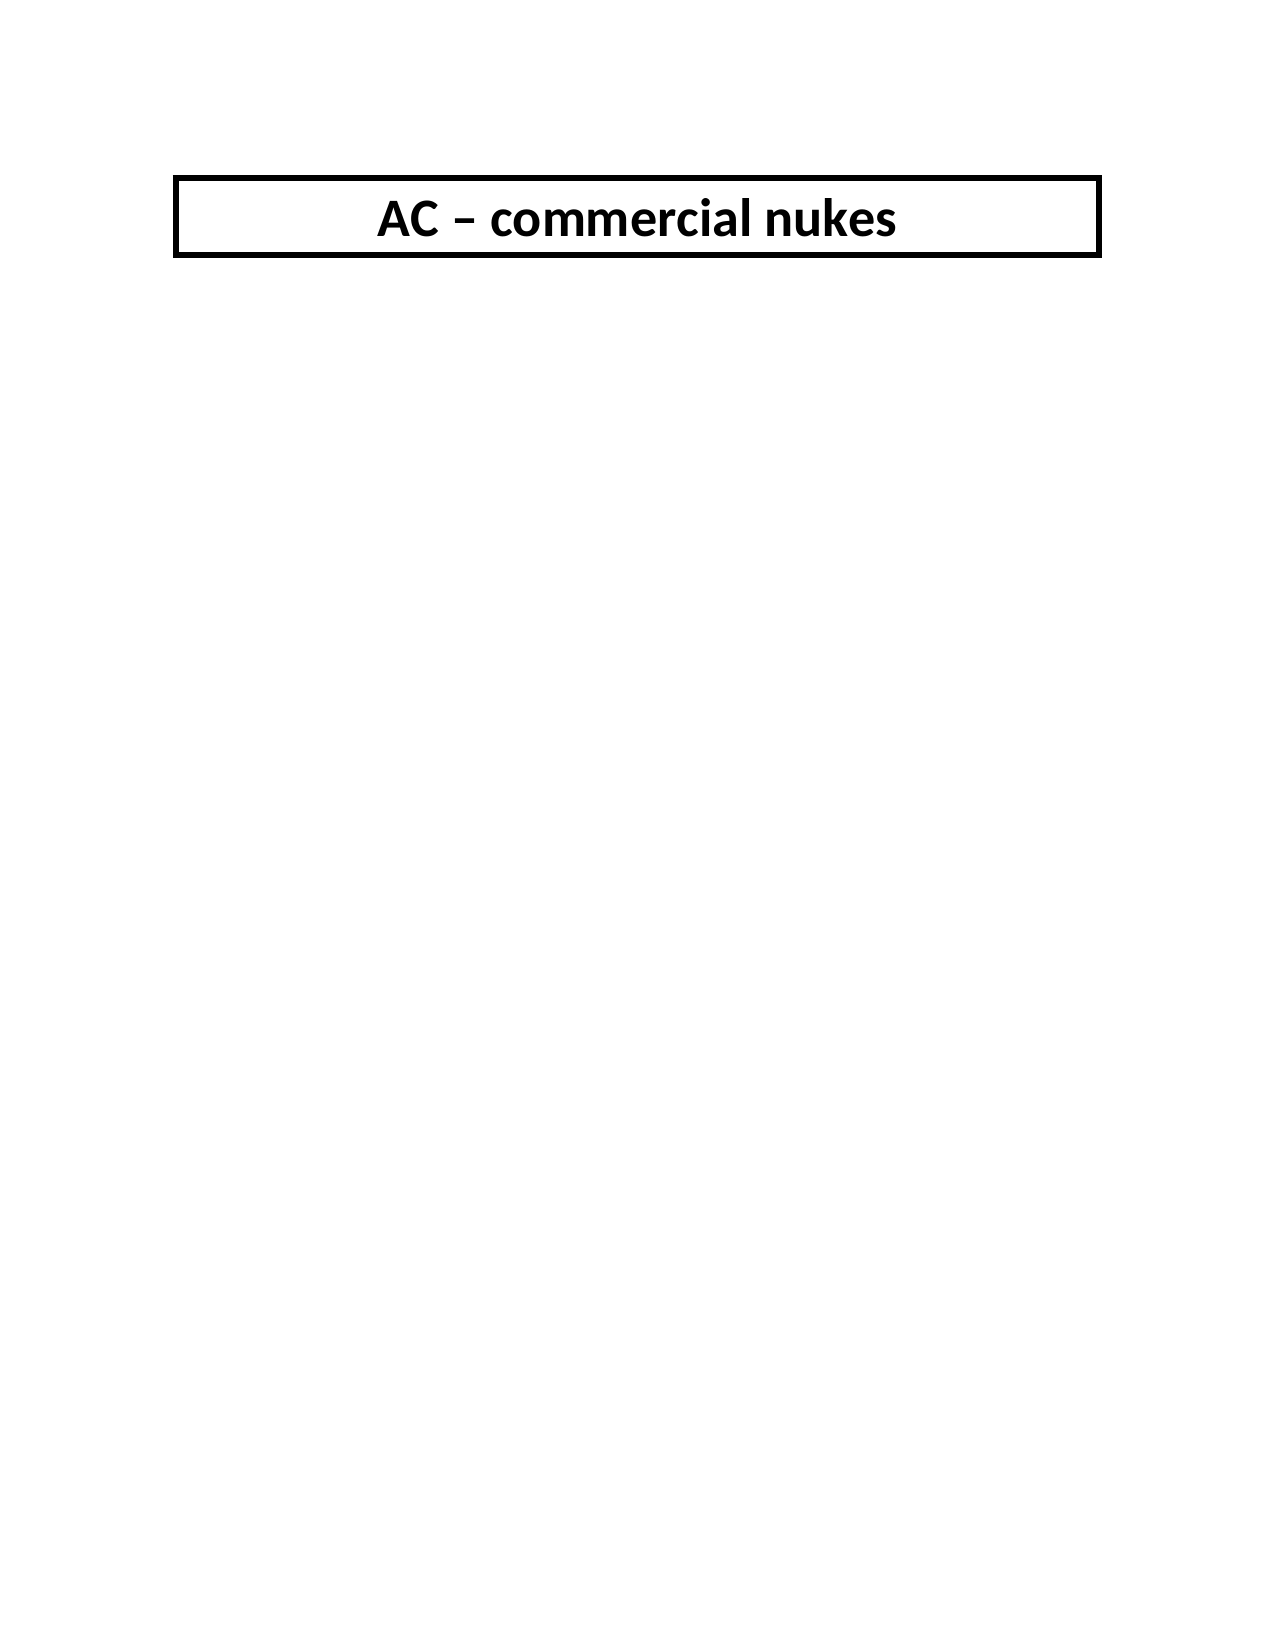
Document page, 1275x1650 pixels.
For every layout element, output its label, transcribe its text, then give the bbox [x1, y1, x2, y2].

subtitle AC – commercial nukes [179, 181, 1096, 252]
